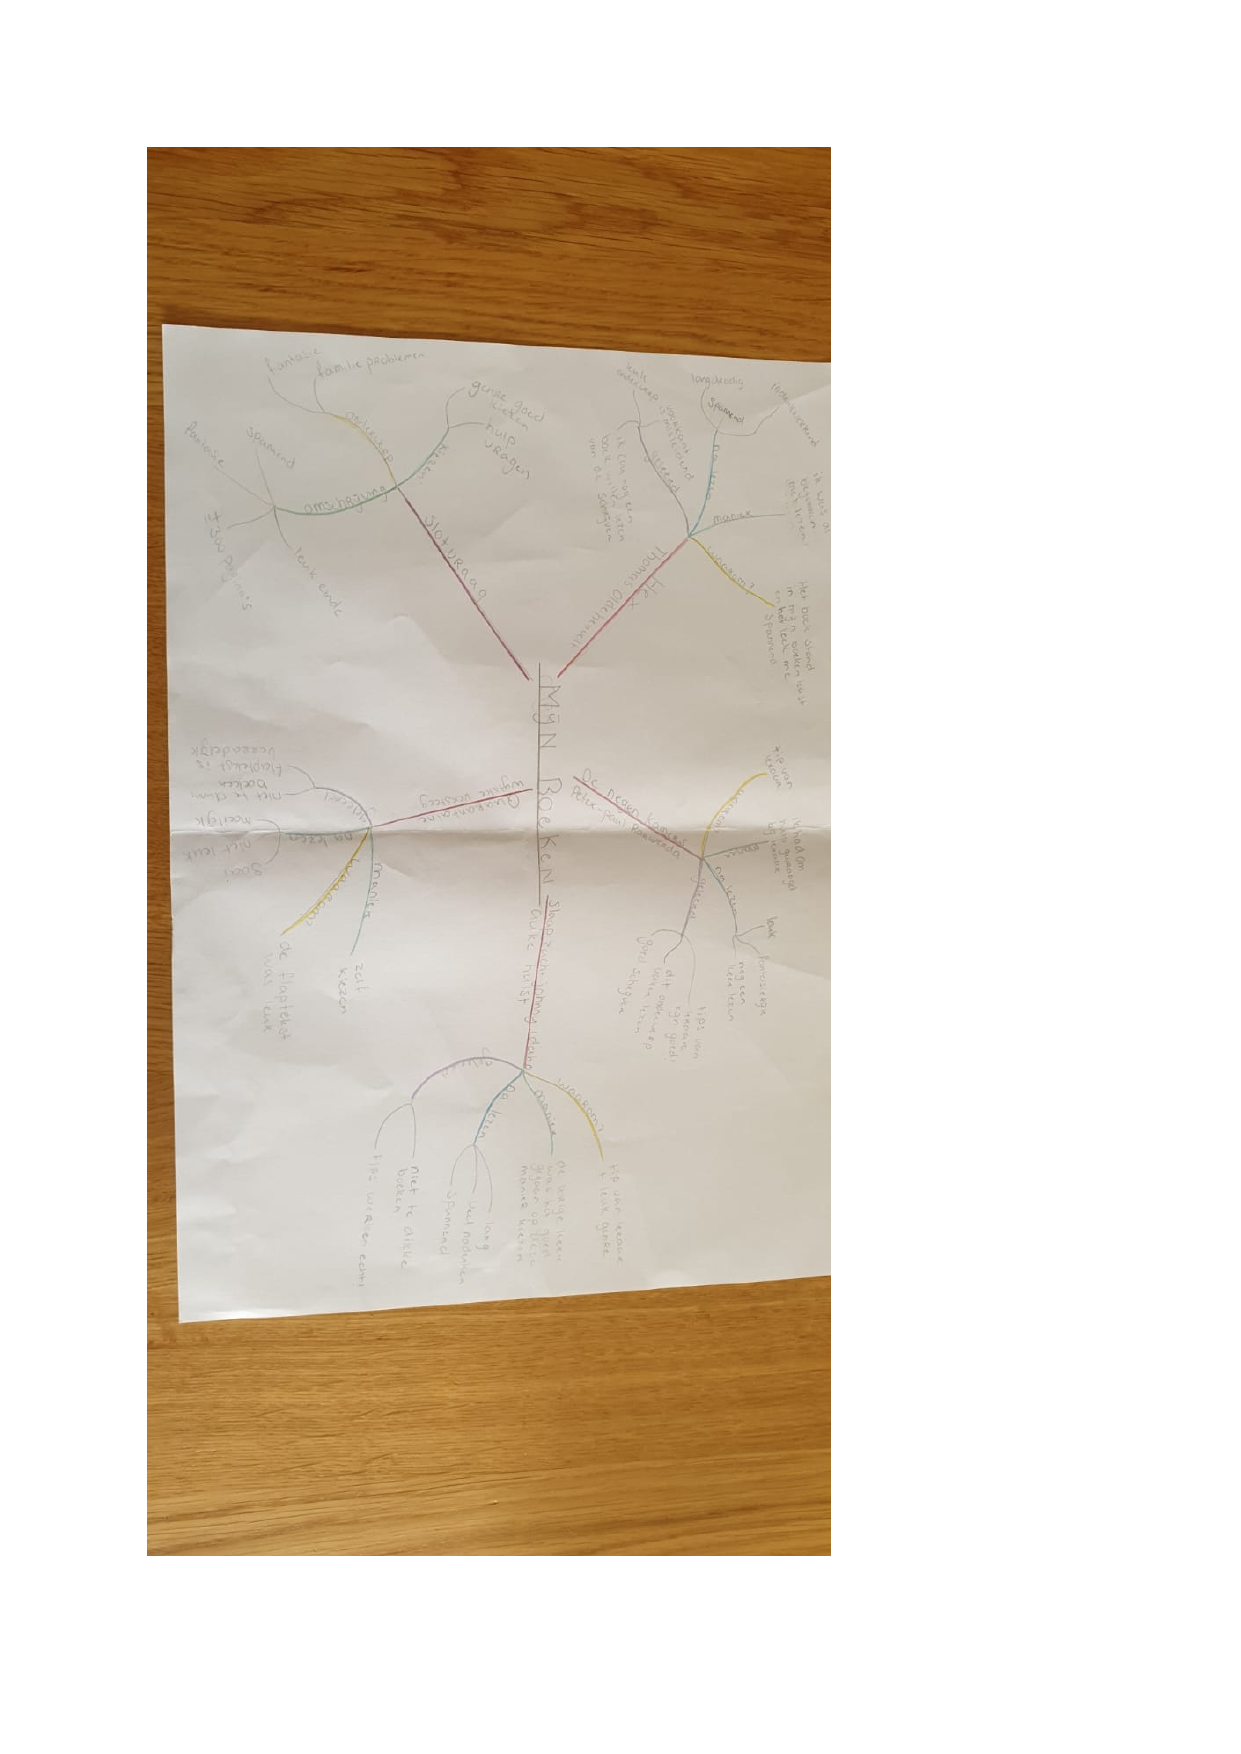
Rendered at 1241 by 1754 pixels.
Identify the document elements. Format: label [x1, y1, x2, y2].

picture [147, 147, 831, 1556]
